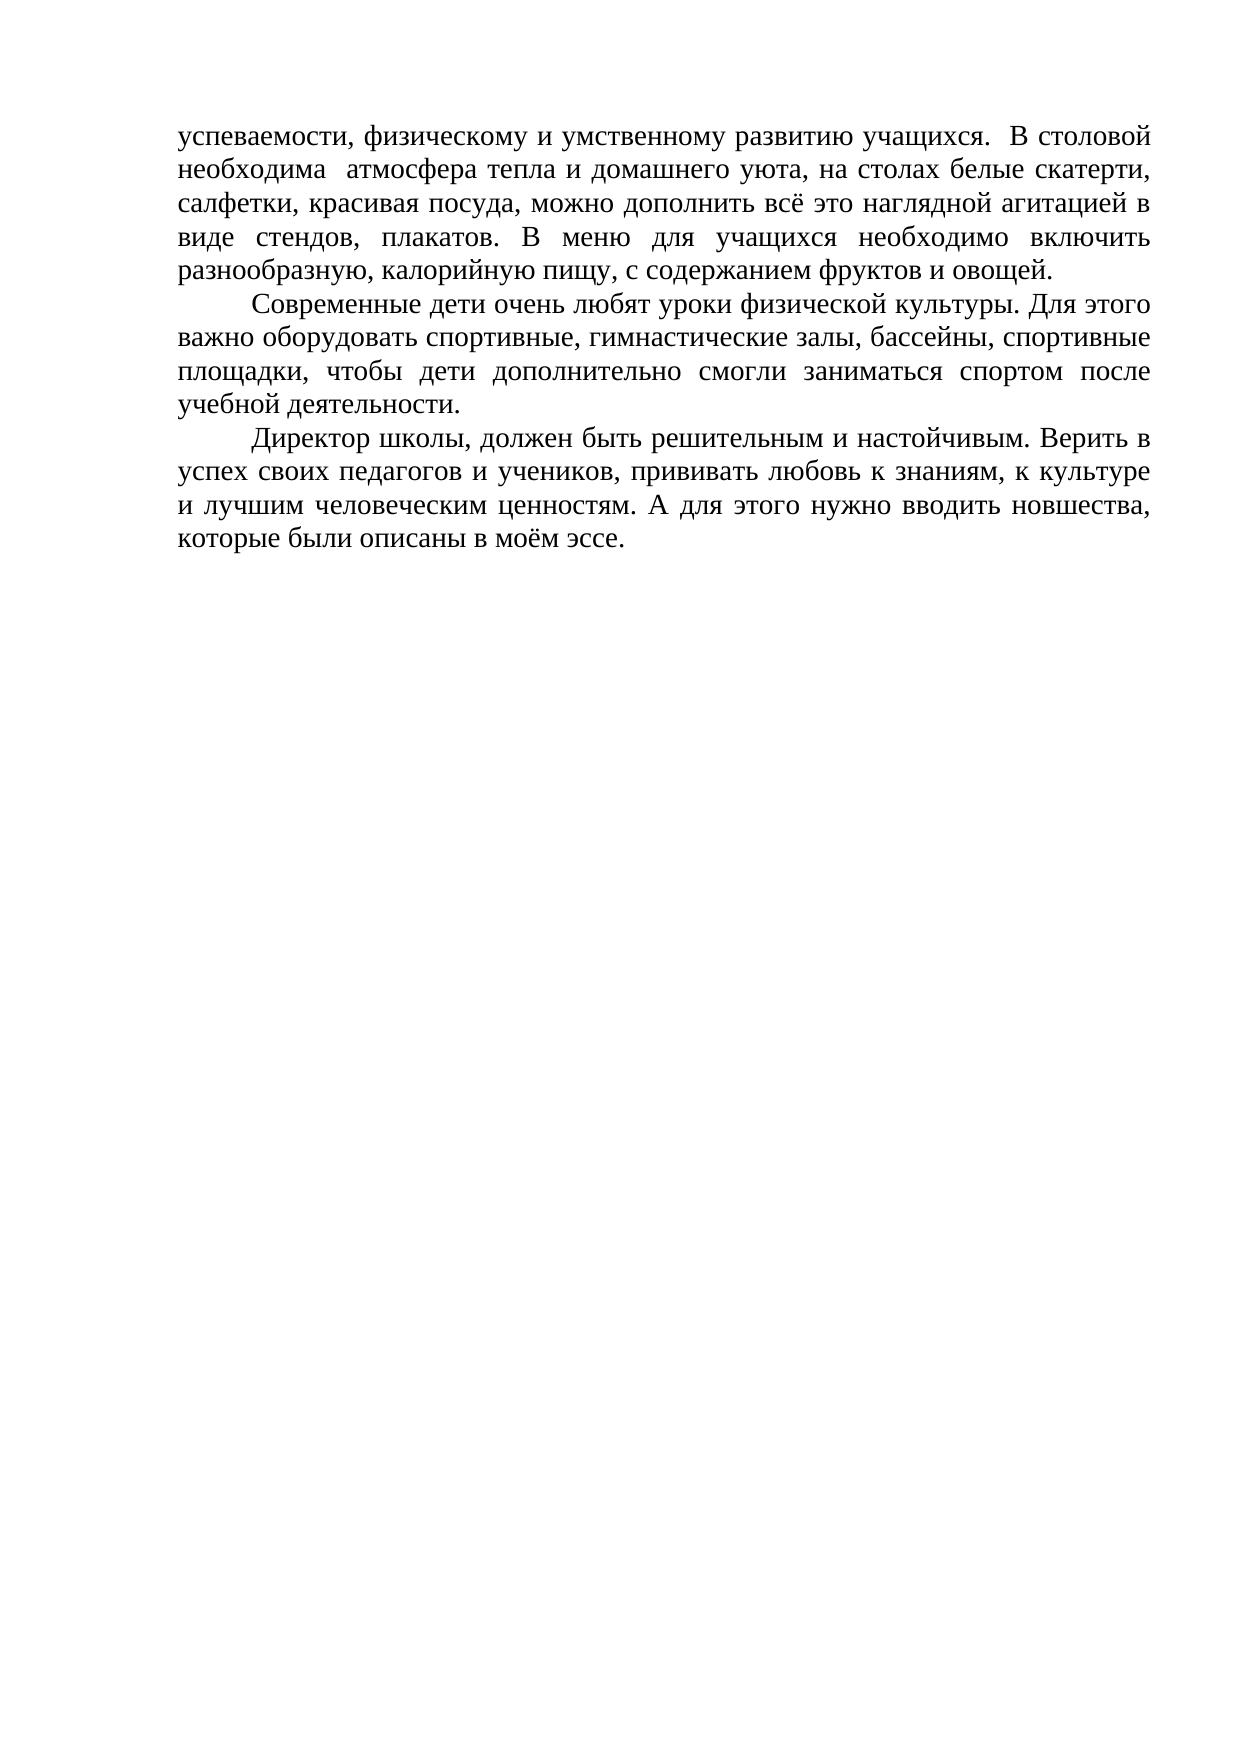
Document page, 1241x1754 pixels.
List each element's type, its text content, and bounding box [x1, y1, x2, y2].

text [177, 118, 1152, 286]
text Директор школы, должен быть решительным и настойчивым. Верить в успех своих педагогов и учеников, прививать любовь к знаниям, к культуре и лучшим человеческим ценностям. А для этого нужно вводить новшества, которые были описаны в моём эссе. [177, 420, 1152, 554]
text Современные дети очень любят уроки физической культуры. Для этого важно оборудовать спортивные, гимнастические залы, бассейны, спортивные площадки, чтобы дети дополнительно смогли заниматься спортом после учебной деятельности. [177, 286, 1152, 420]
